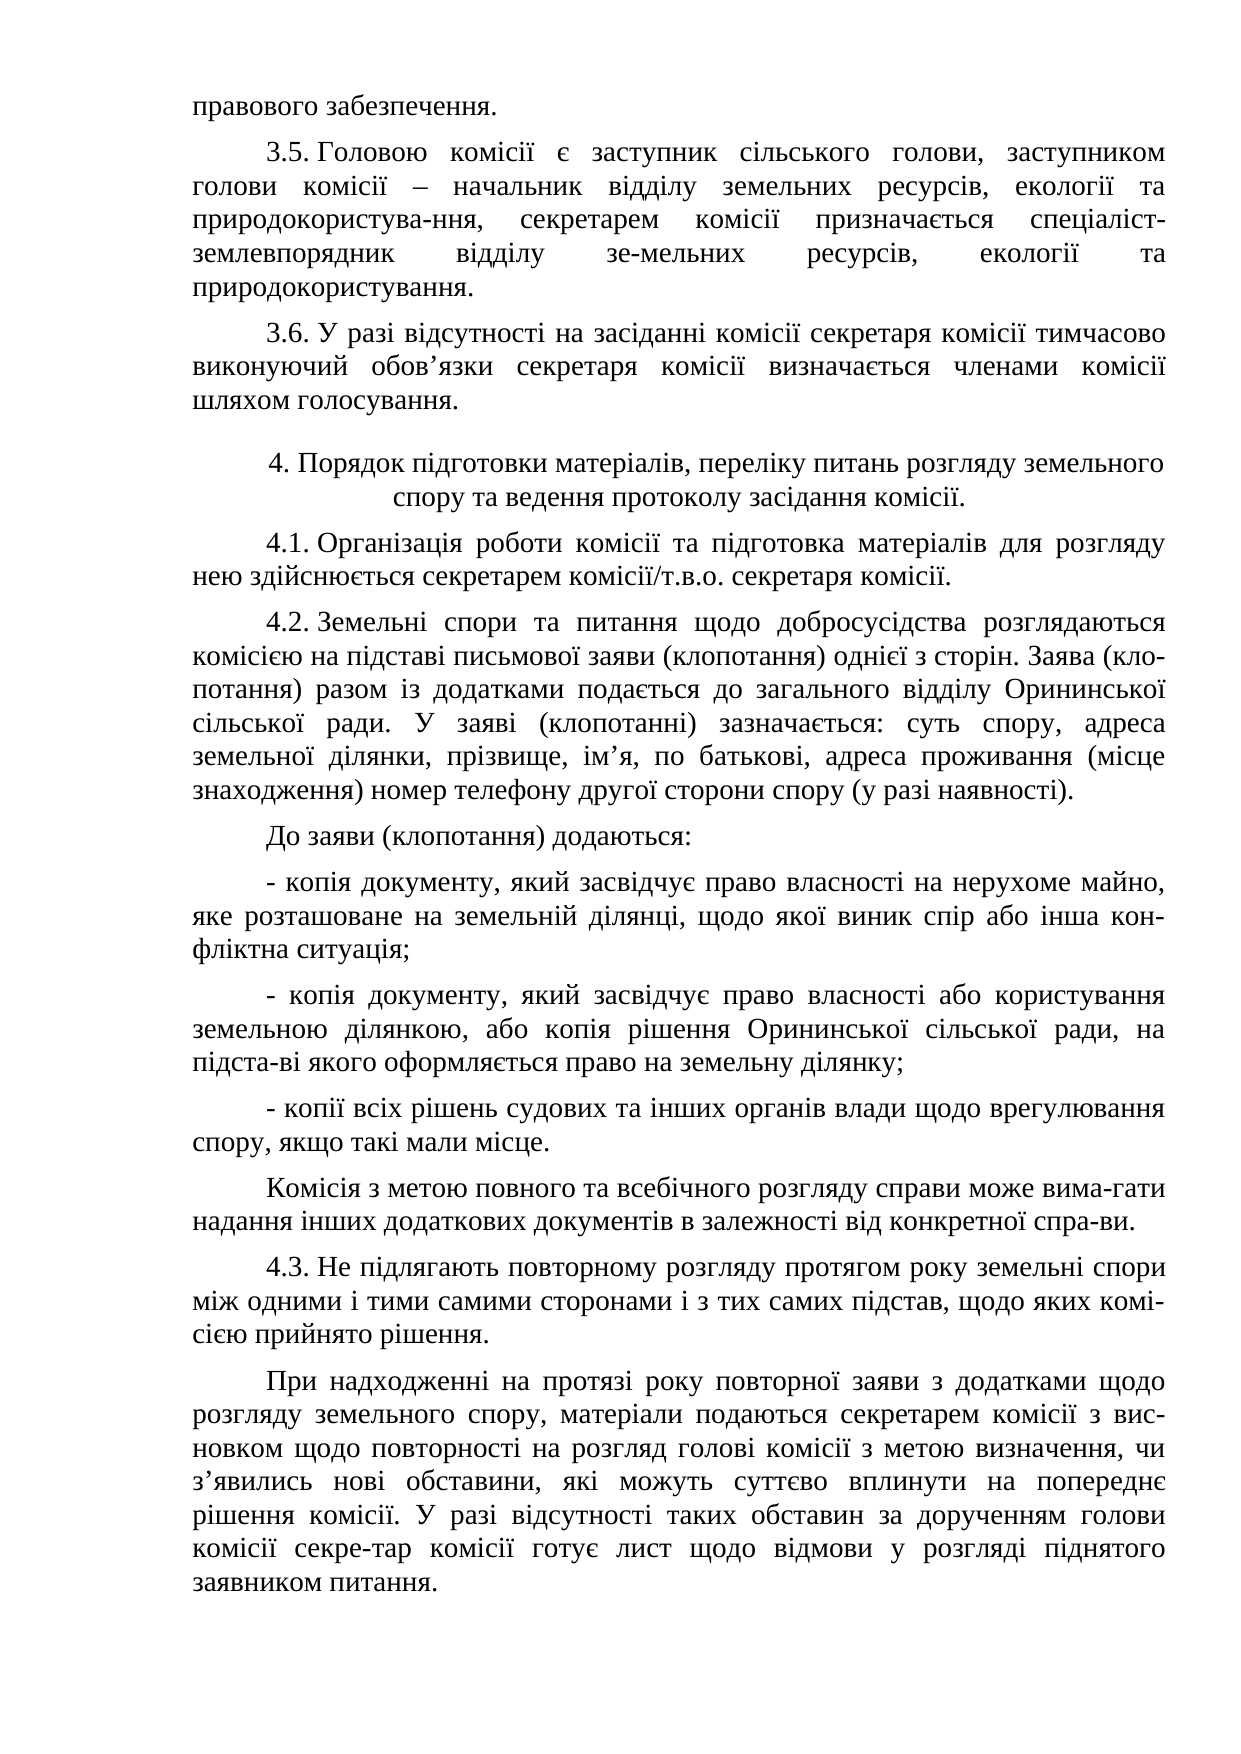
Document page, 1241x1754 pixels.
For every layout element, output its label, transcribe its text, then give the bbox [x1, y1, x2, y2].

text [192, 88, 1167, 122]
text 4.2. Земельні спори та питання щодо добросусідства розглядаються комісією на підставі письмової заяви (клопотання) однієї з сторін. Заява (кло-потання) разом із додатками подається до загального відділу Орининської сільської ради. У заяві (клопотанні) зазначається: суть спору, адреса земельної ділянки, прізвище, ім’я, по батькові, адреса проживання (місце знаходження) номер телефону другої сторони спору (у разі наявності). [192, 604, 1167, 806]
text 4.1. Організація роботи комісії та підготовка матеріалів для розгляду нею здійснюється секретарем комісії/т.в.о. секретаря комісії. [192, 525, 1167, 592]
text До заяви (клопотання) додаються: [192, 818, 1167, 852]
text 4. Порядок підготовки матеріалів, переліку питань розгляду земельного спору та ведення протоколу засідання комісії. [192, 445, 1167, 512]
text При надходженні на протязі року повторної заяви з додатками щодо розгляду земельного спору, матеріали подаються секретарем комісії з вис-новком щодо повторності на розгляд голові комісії з метою визначення, чи з’явились нові обставини, які можуть суттєво вплинути на попереднє рішення комісії. У разі відсутності таких обставин за дорученням голови комісії секре-тар комісії готує лист щодо відмови у розгляді піднятого заявником питання. [192, 1363, 1167, 1597]
text - копії всіх рішень судових та інших органів влади щодо врегулювання спору, якщо такі мали місце. [192, 1090, 1167, 1157]
text 4.3. Не підлягають повторному розгляду протягом року земельні спори між одними і тими самими сторонами і з тих самих підстав, щодо яких комі-сією прийнято рішення. [192, 1249, 1167, 1350]
text Комісія з метою повного та всебічного розгляду справи може вима-гати надання інших додаткових документів в залежності від конкретної спра-ви. [192, 1170, 1167, 1237]
text 3.5. Головою комісії є заступник сільського голови, заступником голови комісії – начальник відділу земельних ресурсів, екології та природокористува-ння, секретарем комісії призначається спеціаліст-землевпорядник відділу зе-мельних ресурсів, екології та природокористування. [192, 134, 1167, 302]
text - копія документу, який засвідчує право власності або користування земельною ділянкою, або копія рішення Орининської сільської ради, на підста-ві якого оформляється право на земельну ділянку; [192, 977, 1167, 1078]
text 3.6. У разі відсутності на засіданні комісії секретаря комісії тимчасово виконуючий обов’язки секретаря комісії визначається членами комісії шляхом голосування. [192, 315, 1167, 415]
text - копія документу, який засвідчує право власності на нерухоме майно, яке розташоване на земельній ділянці, щодо якої виник спір або інша кон-фліктна ситуація; [192, 864, 1167, 965]
